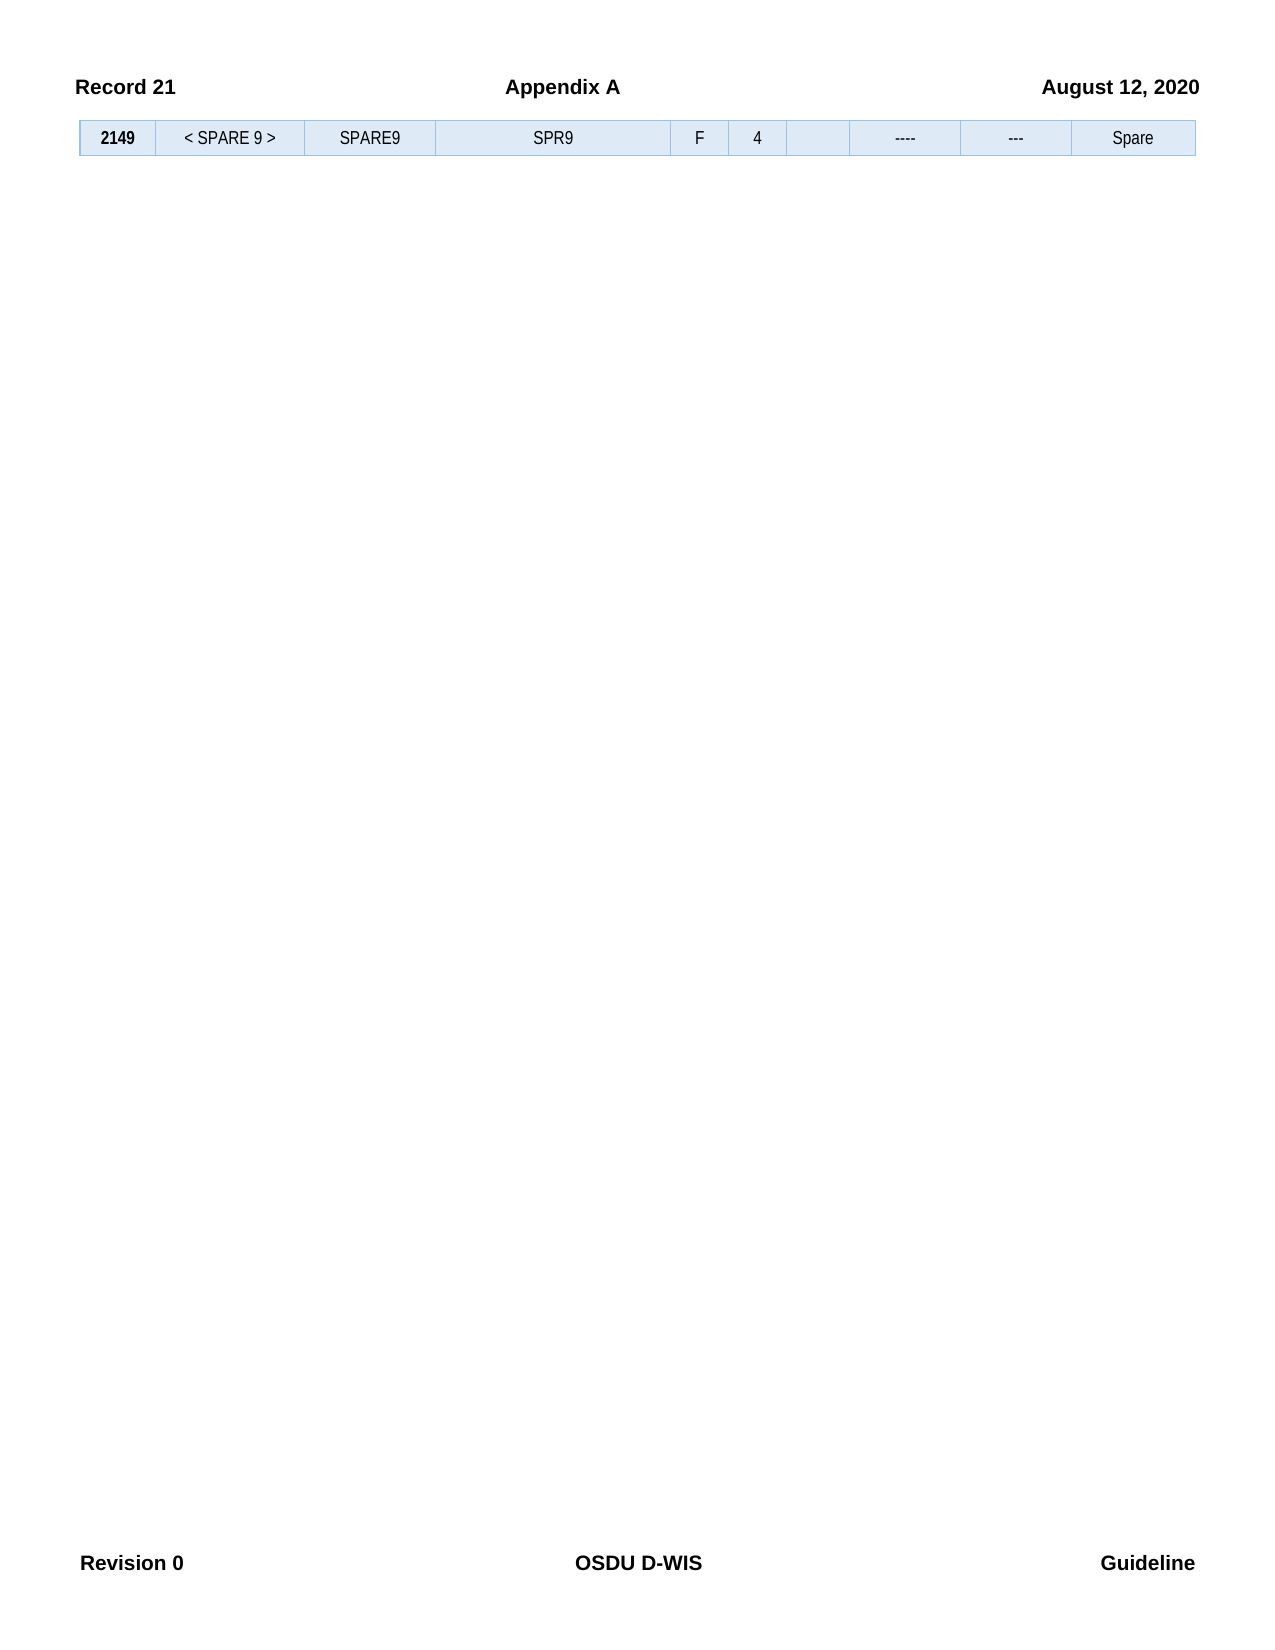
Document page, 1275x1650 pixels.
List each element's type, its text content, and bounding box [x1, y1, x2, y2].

table_cell F [671, 121, 728, 155]
table_cell SPR9 [436, 121, 670, 155]
table_cell < SPARE 9 > [156, 121, 304, 155]
table_cell [787, 121, 849, 155]
table_cell ---- [850, 121, 960, 155]
table_cell Spare [1072, 121, 1195, 155]
table_cell 2149 [81, 121, 155, 155]
table_cell --- [961, 121, 1071, 155]
table_cell SPARE9 [305, 121, 435, 155]
table_cell 4 [729, 121, 786, 155]
